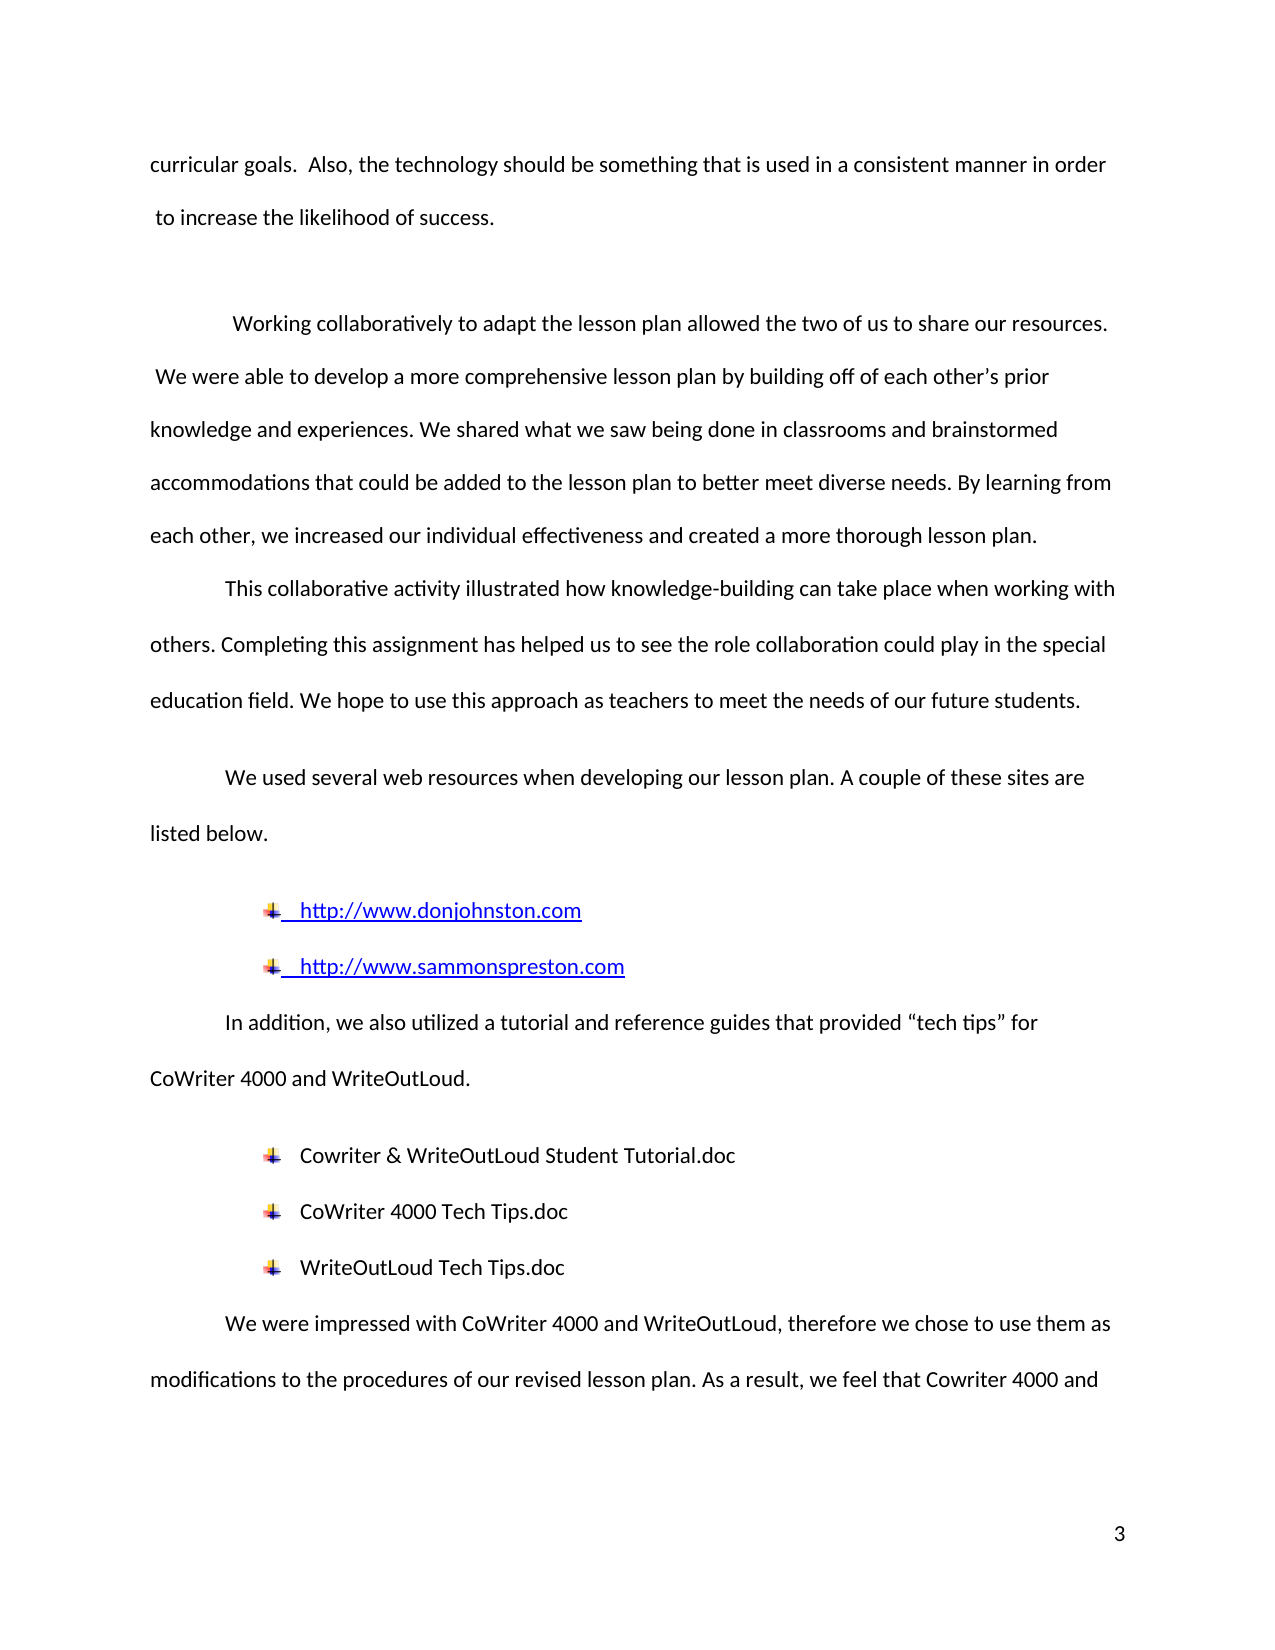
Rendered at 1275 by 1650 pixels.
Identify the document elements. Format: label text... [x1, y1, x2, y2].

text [150, 1309, 1125, 1393]
picture [263, 1146, 281, 1164]
picture [263, 901, 281, 919]
text knowledge and experiences. We shared what we saw being done in classrooms and brainstormed [150, 415, 1125, 443]
picture [263, 1258, 281, 1276]
text to increase the likelihood of success. [150, 203, 1125, 231]
list http://www.donjohnston.com [262, 896, 1125, 924]
text accommodations that could be added to the lesson plan to better meet diverse needs. By learning from [150, 468, 1125, 496]
list CoWriter 4000 Tech Tips.doc [262, 1197, 1125, 1225]
text each other, we increased our individual effectiveness and created a more thorough lesson plan. [150, 521, 1125, 549]
list Cowriter & WriteOutLoud Student Tutorial.doc [262, 1141, 1125, 1169]
picture [263, 957, 281, 975]
text In addition, we also utilized a tutorial and reference guides that provided “tech tips” for CoWriter 4000 and WriteOutLoud. [150, 1008, 1125, 1092]
text This collaborative activity illustrated how knowledge-building can take place when working with others. Completing this assignment has helped us to see the role collaboration could play in the special education field. We hope to use this approach as teachers to meet the needs of our future students. [150, 574, 1125, 714]
list WriteOutLoud Tech Tips.doc [262, 1253, 1125, 1281]
list http://www.sammonspreston.com [262, 952, 1125, 980]
picture [263, 1202, 281, 1220]
text We used several web resources when developing our lesson plan. A couple of these sites are listed below. [150, 763, 1125, 847]
text We were able to develop a more comprehensive lesson plan by building off of each other’s prior [150, 362, 1125, 390]
text curricular goals. Also, the technology should be something that is used in a consistent manner in order [150, 150, 1125, 178]
text Working collaboratively to adapt the lesson plan allowed the two of us to share our resources. [150, 309, 1125, 337]
